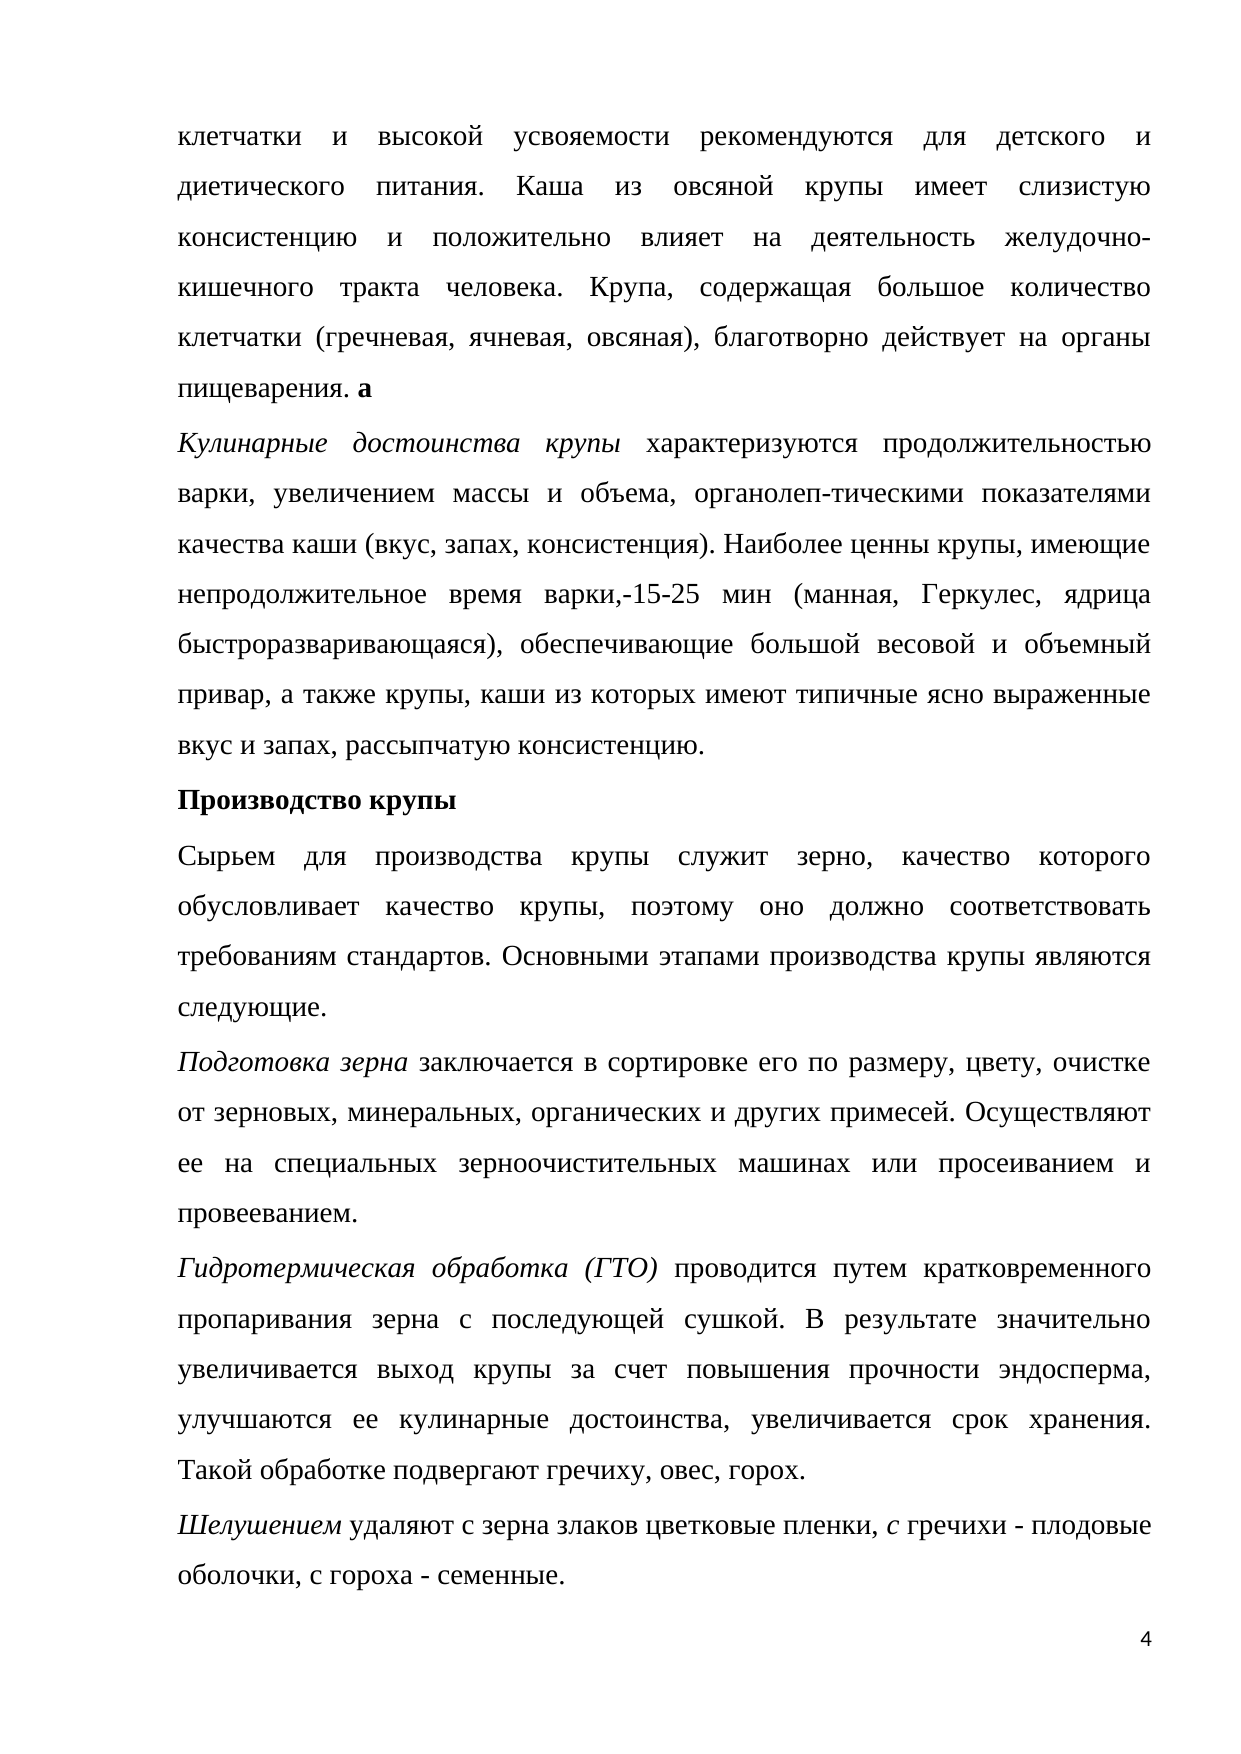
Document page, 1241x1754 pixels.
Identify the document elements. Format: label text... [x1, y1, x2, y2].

text Гидротермическая обработка (ГТО) проводится путем кратковременного пропаривания зерна с последующей сушкой. В результате значительно увеличивается выход крупы за счет повышения прочности эндосперма, улучшаются ее кулинарные достоинства, увеличивается срок хранения. Такой обработке подвергают гречиху, овес, горох. [177, 1251, 1152, 1485]
text Подготовка зерна заключается в сортировке его по размеру, цвету, очистке от зерновых, минеральных, органических и других примесей. Осуществляют ее на специальных зерноочистительных машинах или просеиванием и провееванием. [177, 1044, 1152, 1229]
text Шелушением удаляют с зерна злаков цветковые пленки, с гречихи - плодовые оболочки, с гороха - семенные. [177, 1507, 1152, 1591]
text Кулинарные достоинства крупы характеризуются продолжительностью варки, увеличением массы и объема, органолеп-тическими показателями качества каши (вкус, запах, консистенция). Наиболее ценны крупы, имеющие непродолжительное время варки,-15-25 мин (манная, Геркулес, ядрица быстроразваривающаяся), обеспечивающие большой весовой и объемный привар, а также крупы, каши из которых имеют типичные ясно выраженные вкус и запах, рассыпчатую консистенцию. [177, 425, 1152, 761]
text Сырьем для производства крупы служит зерно, качество которого обусловливает качество крупы, поэтому оно должно соответствовать требованиям стандартов. Основными этапами производства крупы являются следующие. [177, 838, 1152, 1022]
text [177, 118, 1152, 403]
text Производство крупы [177, 782, 1152, 816]
